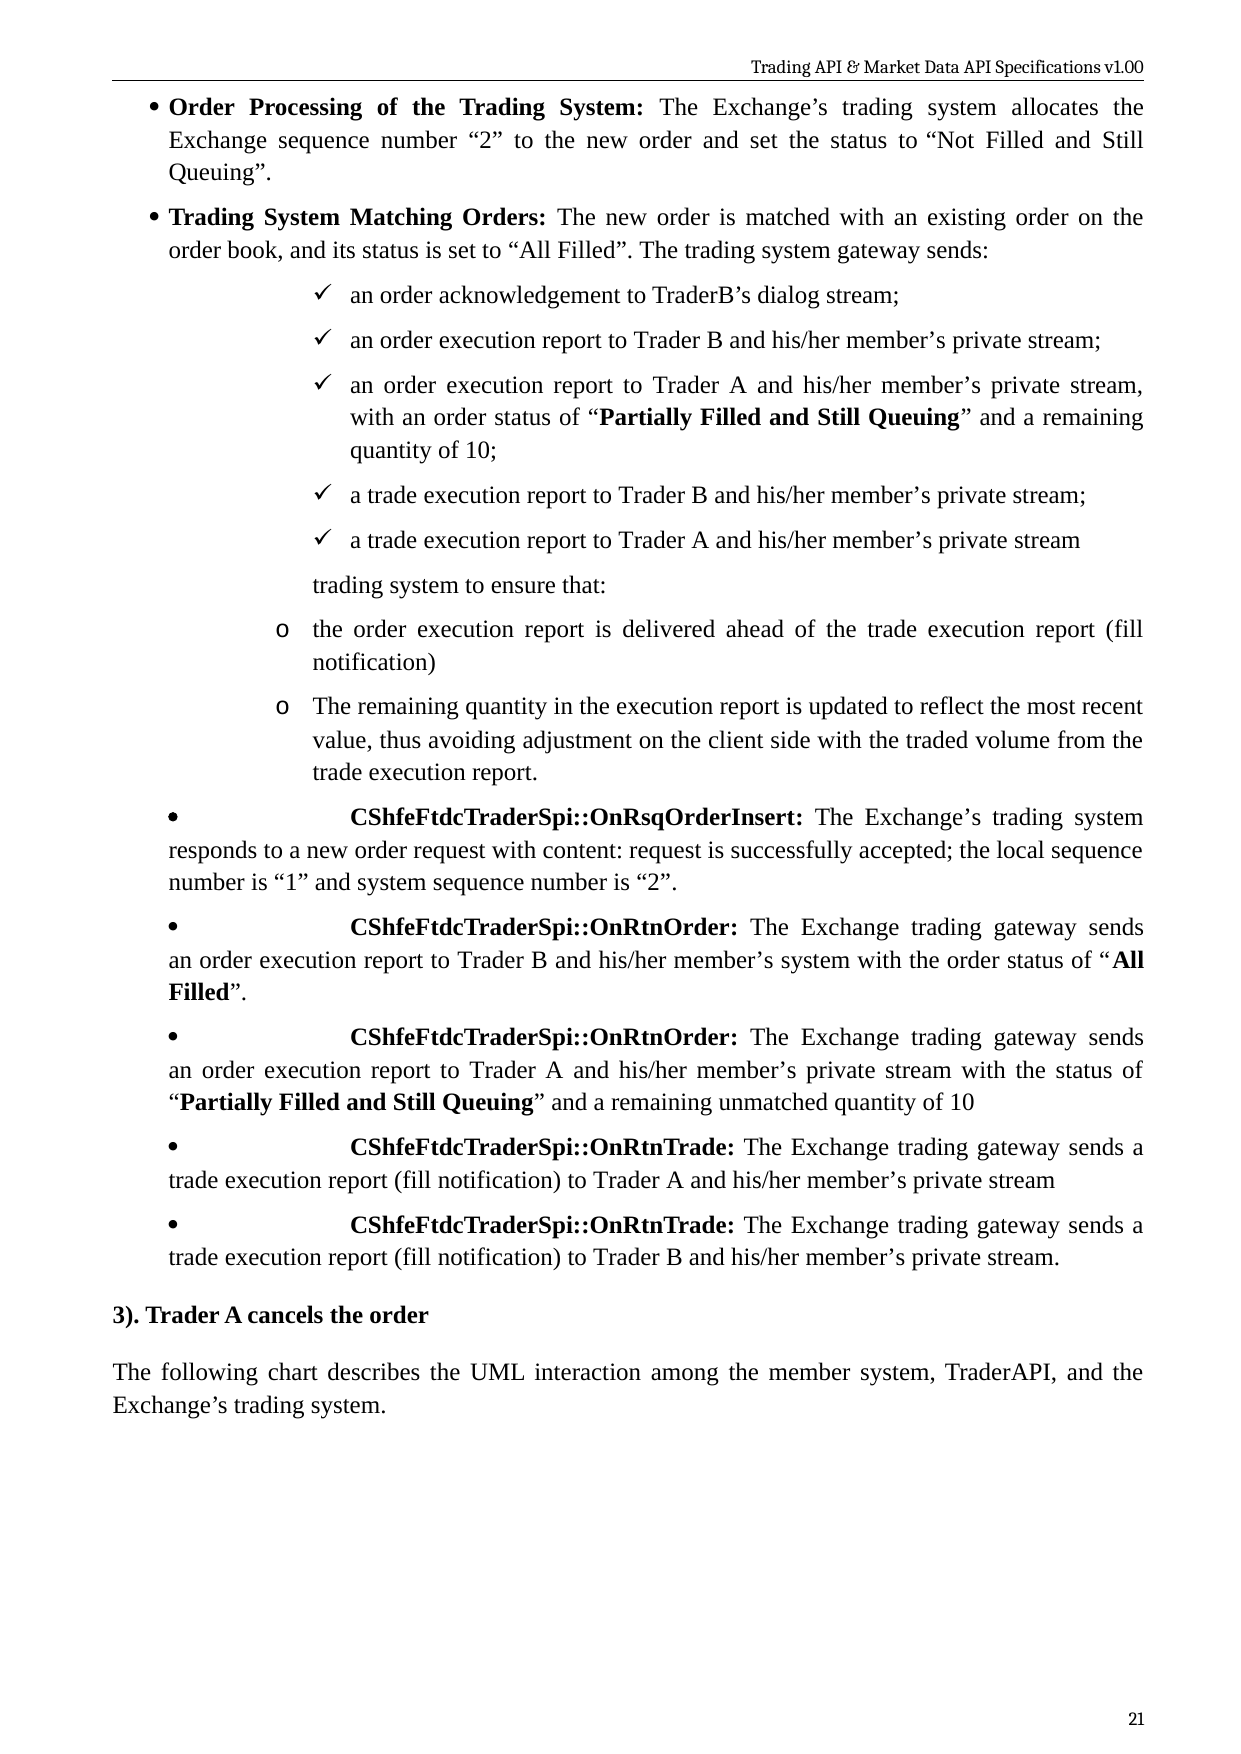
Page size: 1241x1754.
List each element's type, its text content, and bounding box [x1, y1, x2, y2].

list an order execution report to Trader B and his/her member’s private stream; [312, 323, 1144, 355]
list an order acknowledgement to TraderB’s dialog stream; [312, 278, 1144, 310]
text The following chart describes the UML interaction among the member system, TraderAPI, and the Exchange’s trading system. [112, 1355, 1144, 1420]
list a trade execution report to Trader B and his/her member’s private stream; [312, 478, 1144, 510]
list CShfeFtdcTraderSpi::OnRtnOrder: The Exchange trading gateway sends an order execution report to Trader B and his/her member’s system with the order status of “All Filled”. [168, 910, 1144, 1008]
list CShfeFtdcTraderSpi::OnRtnTrade: The Exchange trading gateway sends a trade execution report (fill notification) to Trader A and his/her member’s private stream [168, 1130, 1144, 1195]
text 3). Trader A cancels the order [112, 1298, 1144, 1330]
list Order Processing of the Trading System: The Exchange’s trading system allocates the Exchange sequence number “2” to the new order and set the status to “Not Filled and Still Queuing”. [150, 90, 1144, 188]
list CShfeFtdcTraderSpi::OnRtnTrade: The Exchange trading gateway sends a trade execution report (fill notification) to Trader B and his/her member’s private stream. [168, 1208, 1144, 1273]
text trading system to ensure that: [293, 568, 1144, 600]
list an order execution report to Trader A and his/her member’s private stream, with an order status of “Partially Filled and Still Queuing” and a remaining quantity of 10; [312, 368, 1144, 465]
list the order execution report is delivered ahead of the trade execution report (fill notification) [275, 613, 1144, 678]
list a trade execution report to Trader A and his/her member’s private stream [312, 523, 1144, 555]
list CShfeFtdcTraderSpi::OnRsqOrderInsert: The Exchange’s trading system responds to a new order request with content: request is successfully accepted; the local sequence number is “1” and system sequence number is “2”. [168, 800, 1144, 898]
list CShfeFtdcTraderSpi::OnRtnOrder: The Exchange trading gateway sends an order execution report to Trader A and his/her member’s private stream with the status of “Partially Filled and Still Queuing” and a remaining unmatched quantity of 10 [168, 1020, 1144, 1118]
list Trading System Matching Orders: The new order is matched with an existing order on the order book, and its status is set to “All Filled”. The trading system gateway sends: [150, 200, 1144, 265]
list The remaining quantity in the execution report is updated to reflect the most recent value, thus avoiding adjustment on the client side with the traded volume from the trade execution report. [275, 690, 1144, 788]
